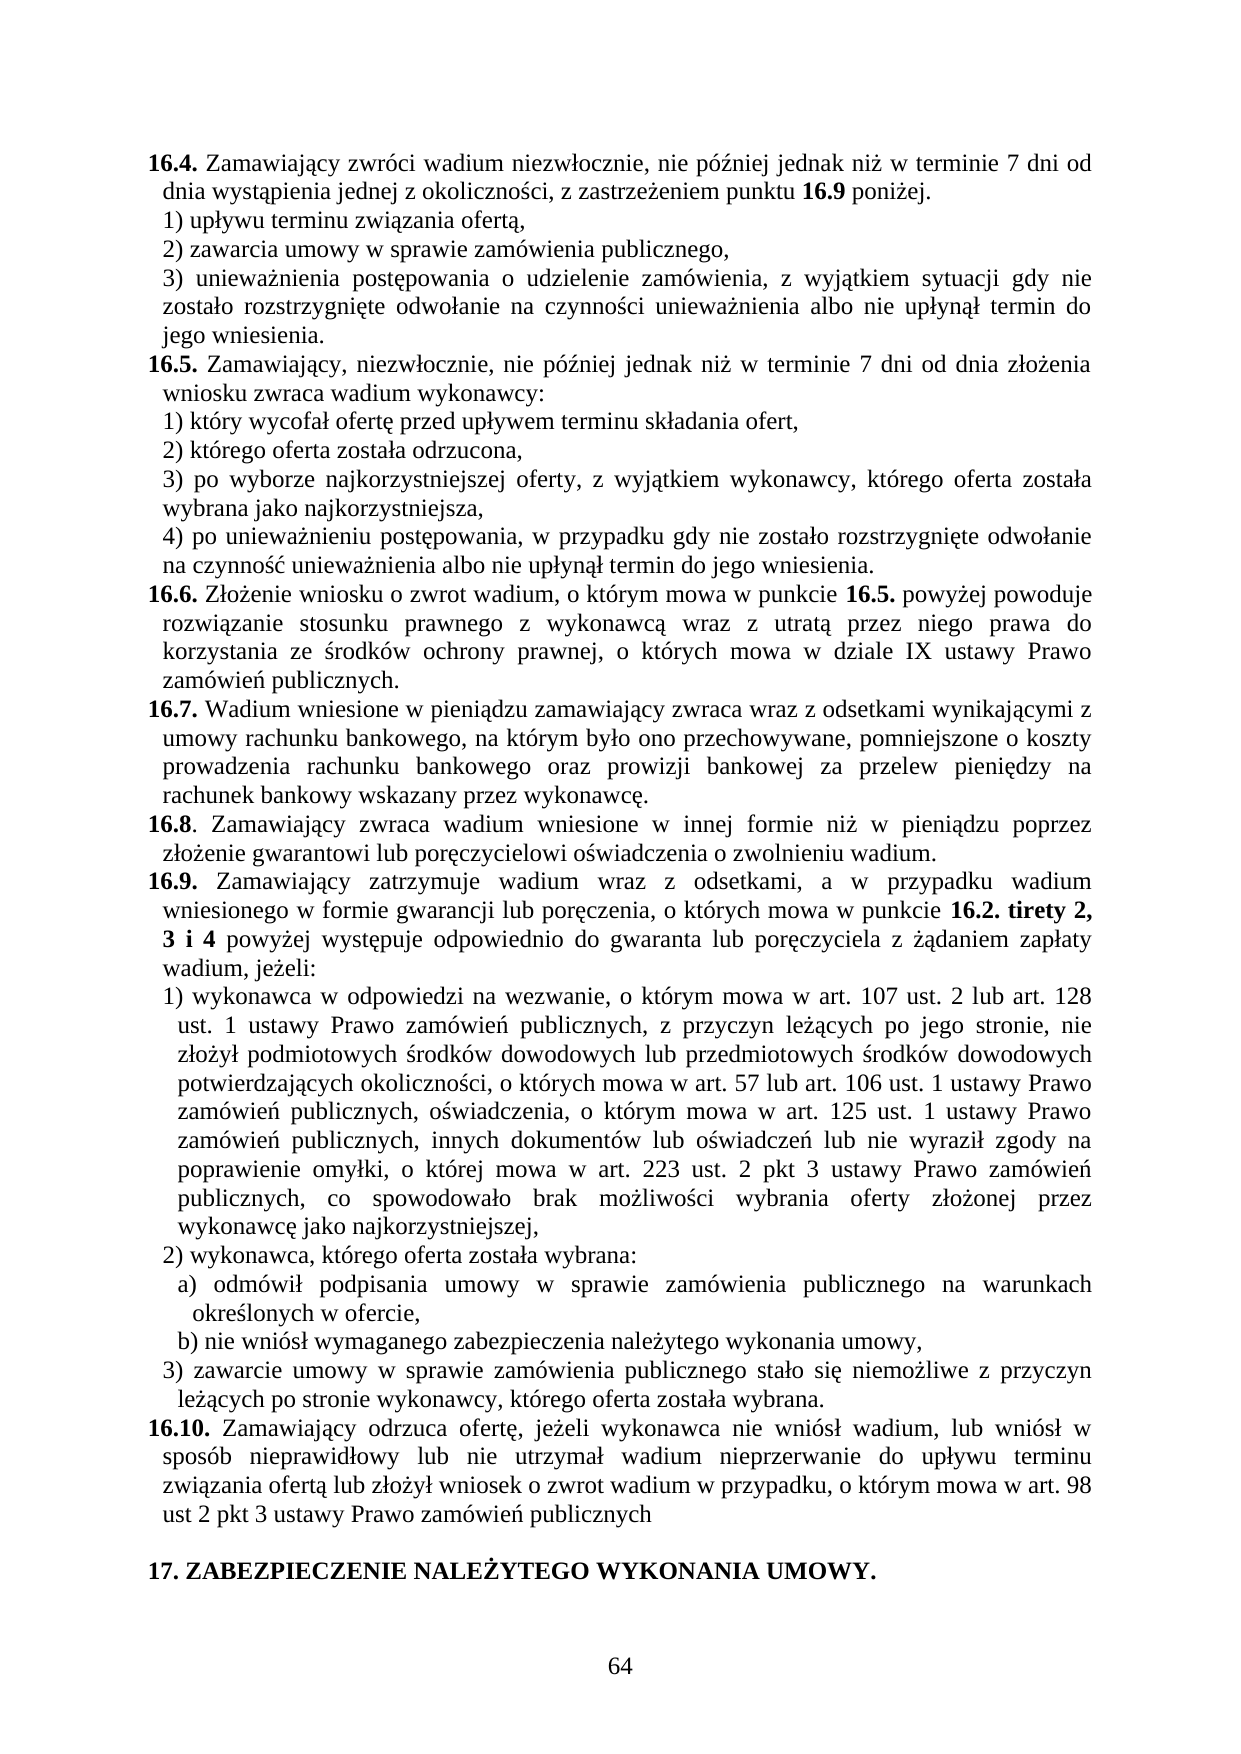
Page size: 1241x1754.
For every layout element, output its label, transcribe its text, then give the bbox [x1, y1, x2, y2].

text 3) po wyborze najkorzystniejszej oferty, z wyjątkiem wykonawcy, którego oferta została wybrana jako najkorzystniejsza, [162, 464, 1093, 521]
text b) nie wniósł wymaganego zabezpieczenia należytego wykonania umowy, [177, 1326, 1093, 1355]
text 3) zawarcie umowy w sprawie zamówienia publicznego stało się niemożliwe z przyczyn leżących po stronie wykonawcy, którego oferta została wybrana. [162, 1355, 1093, 1413]
text 4) po unieważnieniu postępowania, w przypadku gdy nie zostało rozstrzygnięte odwołanie na czynność unieważnienia albo nie upłynął termin do jego wniesienia. [162, 521, 1093, 579]
text 17. ZABEZPIECZENIE NALEŻYTEGO WYKONANIA UMOWY. [148, 1556, 1093, 1585]
text 16.8. Zamawiający zwraca wadium wniesione w innej formie niż w pieniądzu poprzez złożenie gwarantowi lub poręczycielowi oświadczenia o zwolnieniu wadium. [148, 809, 1093, 866]
text 2) którego oferta została odrzucona, [162, 435, 1093, 464]
text 16.4. Zamawiający zwróci wadium niezwłocznie, nie później jednak niż w terminie 7 dni od dnia wystąpienia jednej z okoliczności, z zastrzeżeniem punktu 16.9 poniżej. [148, 148, 1093, 205]
text a) odmówił podpisania umowy w sprawie zamówienia publicznego na warunkach określonych w ofercie, [177, 1269, 1093, 1326]
text 16.5. Zamawiający, niezwłocznie, nie później jednak niż w terminie 7 dni od dnia złożenia wniosku zwraca wadium wykonawcy: [148, 349, 1093, 406]
text 1) wykonawca w odpowiedzi na wezwanie, o którym mowa w art. 107 ust. 2 lub art. 128 ust. 1 ustawy Prawo zamówień publicznych, z przyczyn leżących po jego stronie, nie złożył podmiotowych środków dowodowych lub przedmiotowych środków dowodowych potwierdzających okoliczności, o których mowa w art. 57 lub art. 106 ust. 1 ustawy Prawo zamówień publicznych, oświadczenia, o którym mowa w art. 125 ust. 1 ustawy Prawo zamówień publicznych, innych dokumentów lub oświadczeń lub nie wyraził zgody na poprawienie omyłki, o której mowa w art. 223 ust. 2 pkt 3 ustawy Prawo zamówień publicznych, co spowodowało brak możliwości wybrania oferty złożonej przez wykonawcę jako najkorzystniejszej, [162, 981, 1093, 1240]
text 16.6. Złożenie wniosku o zwrot wadium, o którym mowa w punkcie 16.5. powyżej powoduje rozwiązanie stosunku prawnego z wykonawcą wraz z utratą przez niego prawa do korzystania ze środków ochrony prawnej, o których mowa w dziale IX ustawy Prawo zamówień publicznych. [148, 579, 1093, 694]
text 2) zawarcia umowy w sprawie zamówienia publicznego, [162, 234, 1093, 263]
text 3) unieważnienia postępowania o udzielenie zamówienia, z wyjątkiem sytuacji gdy nie zostało rozstrzygnięte odwołanie na czynności unieważnienia albo nie upłynął termin do jego wniesienia. [162, 263, 1093, 349]
text 16.10. Zamawiający odrzuca ofertę, jeżeli wykonawca nie wniósł wadium, lub wniósł w sposób nieprawidłowy lub nie utrzymał wadium nieprzerwanie do upływu terminu związania ofertą lub złożył wniosek o zwrot wadium w przypadku, o którym mowa w art. 98 ust 2 pkt 3 ustawy Prawo zamówień publicznych [148, 1413, 1093, 1528]
text 1) który wycofał ofertę przed upływem terminu składania ofert, [162, 406, 1093, 435]
text 16.9. Zamawiający zatrzymuje wadium wraz z odsetkami, a w przypadku wadium wniesionego w formie gwarancji lub poręczenia, o których mowa w punkcie 16.2. tirety 2, 3 i 4 powyżej występuje odpowiednio do gwaranta lub poręczyciela z żądaniem zapłaty wadium, jeżeli: [148, 866, 1093, 981]
text 2) wykonawca, którego oferta została wybrana: [162, 1240, 1093, 1269]
text 16.7. Wadium wniesione w pieniądzu zamawiający zwraca wraz z odsetkami wynikającymi z umowy rachunku bankowego, na którym było ono przechowywane, pomniejszone o koszty prowadzenia rachunku bankowego oraz prowizji bankowej za przelew pieniędzy na rachunek bankowy wskazany przez wykonawcę. [148, 694, 1093, 809]
text 1) upływu terminu związania ofertą, [162, 205, 1093, 234]
